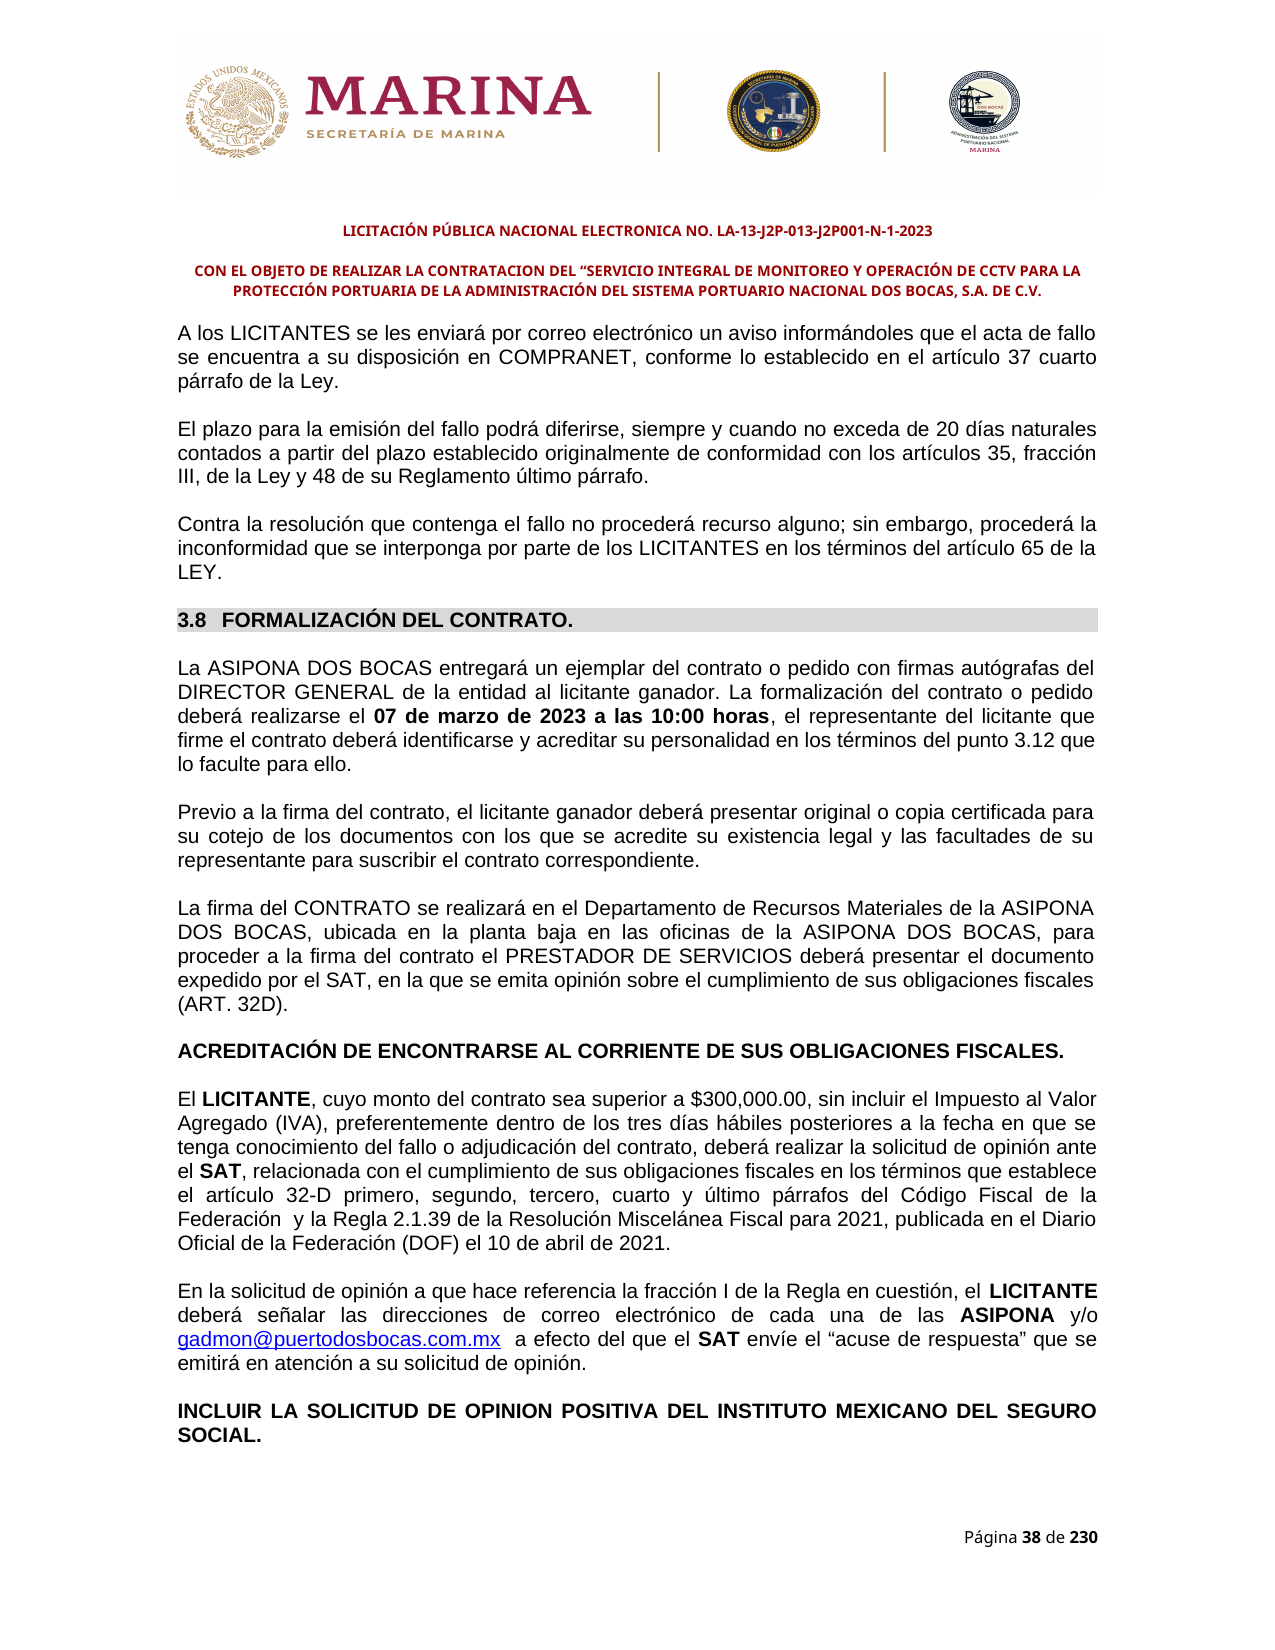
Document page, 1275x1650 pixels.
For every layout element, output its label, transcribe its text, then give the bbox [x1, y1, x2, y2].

text La firma del CONTRATO se realizará en el Departamento de Recursos Materiales de la ASIPONA DOS BOCAS, ubicada en la planta baja en las oficinas de la ASIPONA DOS BOCAS, para proceder a la firma del contrato el PRESTADOR DE SERVICIOS deberá presentar el documento expedido por el SAT, en la que se emita opinión sobre el cumplimiento de sus obligaciones fiscales (ART. 32D). [177, 896, 1095, 1015]
text INCLUIR LA SOLICITUD DE OPINION POSITIVA DEL INSTITUTO MEXICANO DEL SEGURO SOCIAL. [177, 1399, 1098, 1447]
text El LICITANTE, cuyo monto del contrato sea superior a $300,000.00, sin incluir el Impuesto al Valor Agregado (IVA), preferentemente dentro de los tres días hábiles posteriores a la fecha en que se tenga conocimiento del fallo o adjudicación del contrato, deberá realizar la solicitud de opinión ante el SAT, relacionada con el cumplimiento de sus obligaciones fiscales en los términos que establece el artículo 32-D primero, segundo, tercero, cuarto y último párrafos del Código Fiscal de la Federación y la Regla 2.1.39 de la Resolución Miscelánea Fiscal para 2021, publicada en el Diario Oficial de la Federación (DOF) el 10 de abril de 2021. [177, 1087, 1098, 1255]
text ACREDITACIÓN DE ENCONTRARSE AL CORRIENTE DE SUS OBLIGACIONES FISCALES. [177, 1039, 1098, 1063]
picture [175, 31, 1098, 195]
text La ASIPONA DOS BOCAS entregará un ejemplar del contrato o pedido con firmas autógrafas del DIRECTOR GENERAL de la entidad al licitante ganador. La formalización del contrato o pedido deberá realizarse el 07 de marzo de 2023 a las 10:00 horas, el representante del licitante que firme el contrato deberá identificarse y acreditar su personalidad en los términos del punto 3.12 que lo faculte para ello. [177, 656, 1095, 776]
text A los LICITANTES se les enviará por correo electrónico un aviso informándoles que el acta de fallo se encuentra a su disposición en COMPRANET, conforme lo establecido en el artículo 37 cuarto párrafo de la Ley. [177, 321, 1098, 392]
text 3.8 FORMALIZACIÓN DEL CONTRATO. [177, 608, 1098, 632]
text En la solicitud de opinión a que hace referencia la fracción I de la Regla en cuestión, el LICITANTE deberá señalar las direcciones de correo electrónico de cada una de las ASIPONA y/o gadmon@puertodosbocas.com.mx a efecto del que el SAT envíe el “acuse de respuesta” que se emitirá en atención a su solicitud de opinión. [177, 1279, 1098, 1375]
text El plazo para la emisión del fallo podrá diferirse, siempre y cuando no exceda de 20 días naturales contados a partir del plazo establecido originalmente de conformidad con los artículos 35, fracción III, de la Ley y 48 de su Reglamento último párrafo. [177, 416, 1098, 488]
text Previo a la firma del contrato, el licitante ganador deberá presentar original o copia certificada para su cotejo de los documentos con los que se acredite su existencia legal y las facultades de su representante para suscribir el contrato correspondiente. [177, 800, 1095, 872]
text Contra la resolución que contenga el fallo no procederá recurso alguno; sin embargo, procederá la inconformidad que se interponga por parte de los LICITANTES en los términos del artículo 65 de la LEY. [177, 512, 1098, 584]
